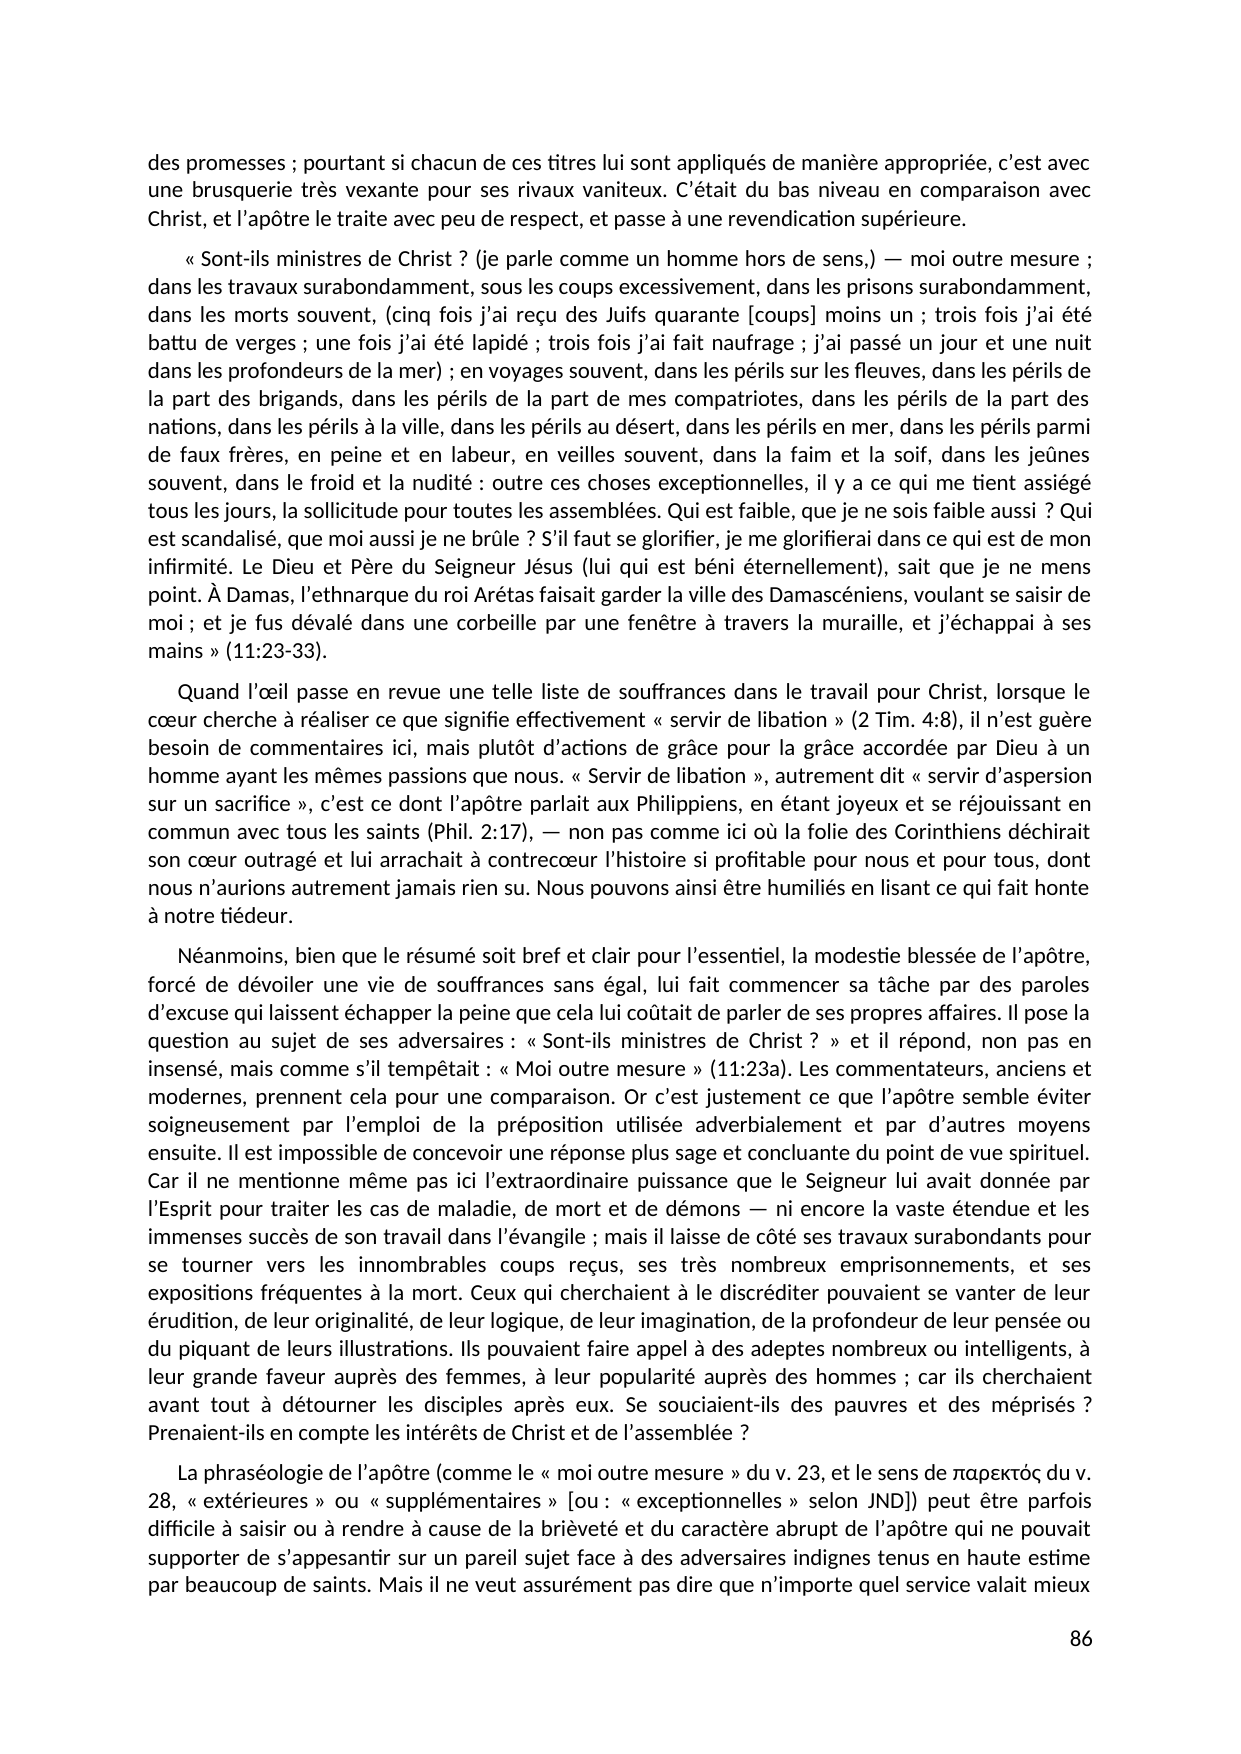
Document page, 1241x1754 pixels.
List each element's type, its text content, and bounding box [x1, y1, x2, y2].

text Quand l’œil passe en revue une telle liste de souffrances dans le travail pour Christ, lorsque le cœur cherche à réaliser ce que signifie effectivement « servir de libation » (2 Tim. 4:8), il n’est guère besoin de commentaires ici, mais plutôt d’actions de grâce pour la grâce accordée par Dieu à un homme ayant les mêmes passions que nous. « Servir de libation », autrement dit « servir d’aspersion sur un sacrifice », c’est ce dont l’apôtre parlait aux Philippiens, en étant joyeux et se réjouissant en commun avec tous les saints (Phil. 2:17), — non pas comme ici où la folie des Corinthiens déchirait son cœur outragé et lui arrachait à contrecœur l’histoire si profitable pour nous et pour tous, dont nous n’aurions autrement jamais rien su. Nous pouvons ainsi être humiliés en lisant ce qui fait honte à notre tiédeur. [148, 677, 1093, 929]
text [148, 148, 1093, 232]
text « Sont-ils ministres de Christ ? (je parle comme un homme hors de sens,) — moi outre mesure ; dans les travaux surabondamment, sous les coups excessivement, dans les prisons surabondamment, dans les morts souvent, (cinq fois j’ai reçu des Juifs quarante [coups] moins un ; trois fois j’ai été battu de verges ; une fois j’ai été lapidé ; trois fois j’ai fait naufrage ; j’ai passé un jour et une nuit dans les profondeurs de la mer) ; en voyages souvent, dans les périls sur les fleuves, dans les périls de la part des brigands, dans les périls de la part de mes compatriotes, dans les périls de la part des nations, dans les périls à la ville, dans les périls au désert, dans les périls en mer, dans les périls parmi de faux frères, en peine et en labeur, en veilles souvent, dans la faim et la soif, dans les jeûnes souvent, dans le froid et la nudité : outre ces choses exceptionnelles, il y a ce qui me tient assiégé tous les jours, la sollicitude pour toutes les assemblées. Qui est faible, que je ne sois faible aussi ? Qui est scandalisé, que moi aussi je ne brûle ? S’il faut se glorifier, je me glorifierai dans ce qui est de mon infirmité. Le Dieu et Père du Seigneur Jésus (lui qui est béni éternellement), sait que je ne mens point. À Damas, l’ethnarque du roi Arétas faisait garder la ville des Damascéniens, voulant se saisir de moi ; et je fus dévalé dans une corbeille par une fenêtre à travers la muraille, et j’échappai à ses mains » (11:23-33). [148, 244, 1093, 664]
text Néanmoins, bien que le résumé soit bref et clair pour l’essentiel, la modestie blessée de l’apôtre, forcé de dévoiler une vie de souffrances sans égal, lui fait commencer sa tâche par des paroles d’excuse qui laissent échapper la peine que cela lui coûtait de parler de ses propres affaires. Il pose la question au sujet de ses adversaires : « Sont-ils ministres de Christ ? » et il répond, non pas en insensé, mais comme s’il tempêtait : « Moi outre mesure » (11:23a). Les commentateurs, anciens et modernes, prennent cela pour une comparaison. Or c’est justement ce que l’apôtre semble éviter soigneusement par l’emploi de la préposition utilisée adverbialement et par d’autres moyens ensuite. Il est impossible de concevoir une réponse plus sage et concluante du point de vue spirituel. Car il ne mentionne même pas ici l’extraordinaire puissance que le Seigneur lui avait donnée par l’Esprit pour traiter les cas de maladie, de mort et de démons — ni encore la vaste étendue et les immenses succès de son travail dans l’évangile ; mais il laisse de côté ses travaux surabondants pour se tourner vers les innombrables coups reçus, ses très nombreux emprisonnements, et ses expositions fréquentes à la mort. Ceux qui cherchaient à le discréditer pouvaient se vanter de leur érudition, de leur originalité, de leur logique, de leur imagination, de la profondeur de leur pensée ou du piquant de leurs illustrations. Ils pouvaient faire appel à des adeptes nombreux ou intelligents, à leur grande faveur auprès des femmes, à leur popularité auprès des hommes ; car ils cherchaient avant tout à détourner les disciples après eux. Se souciaient-ils des pauvres et des méprisés ? Prenaient-ils en compte les intérêts de Christ et de l’assemblée ? [148, 942, 1093, 1446]
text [148, 1458, 1093, 1599]
